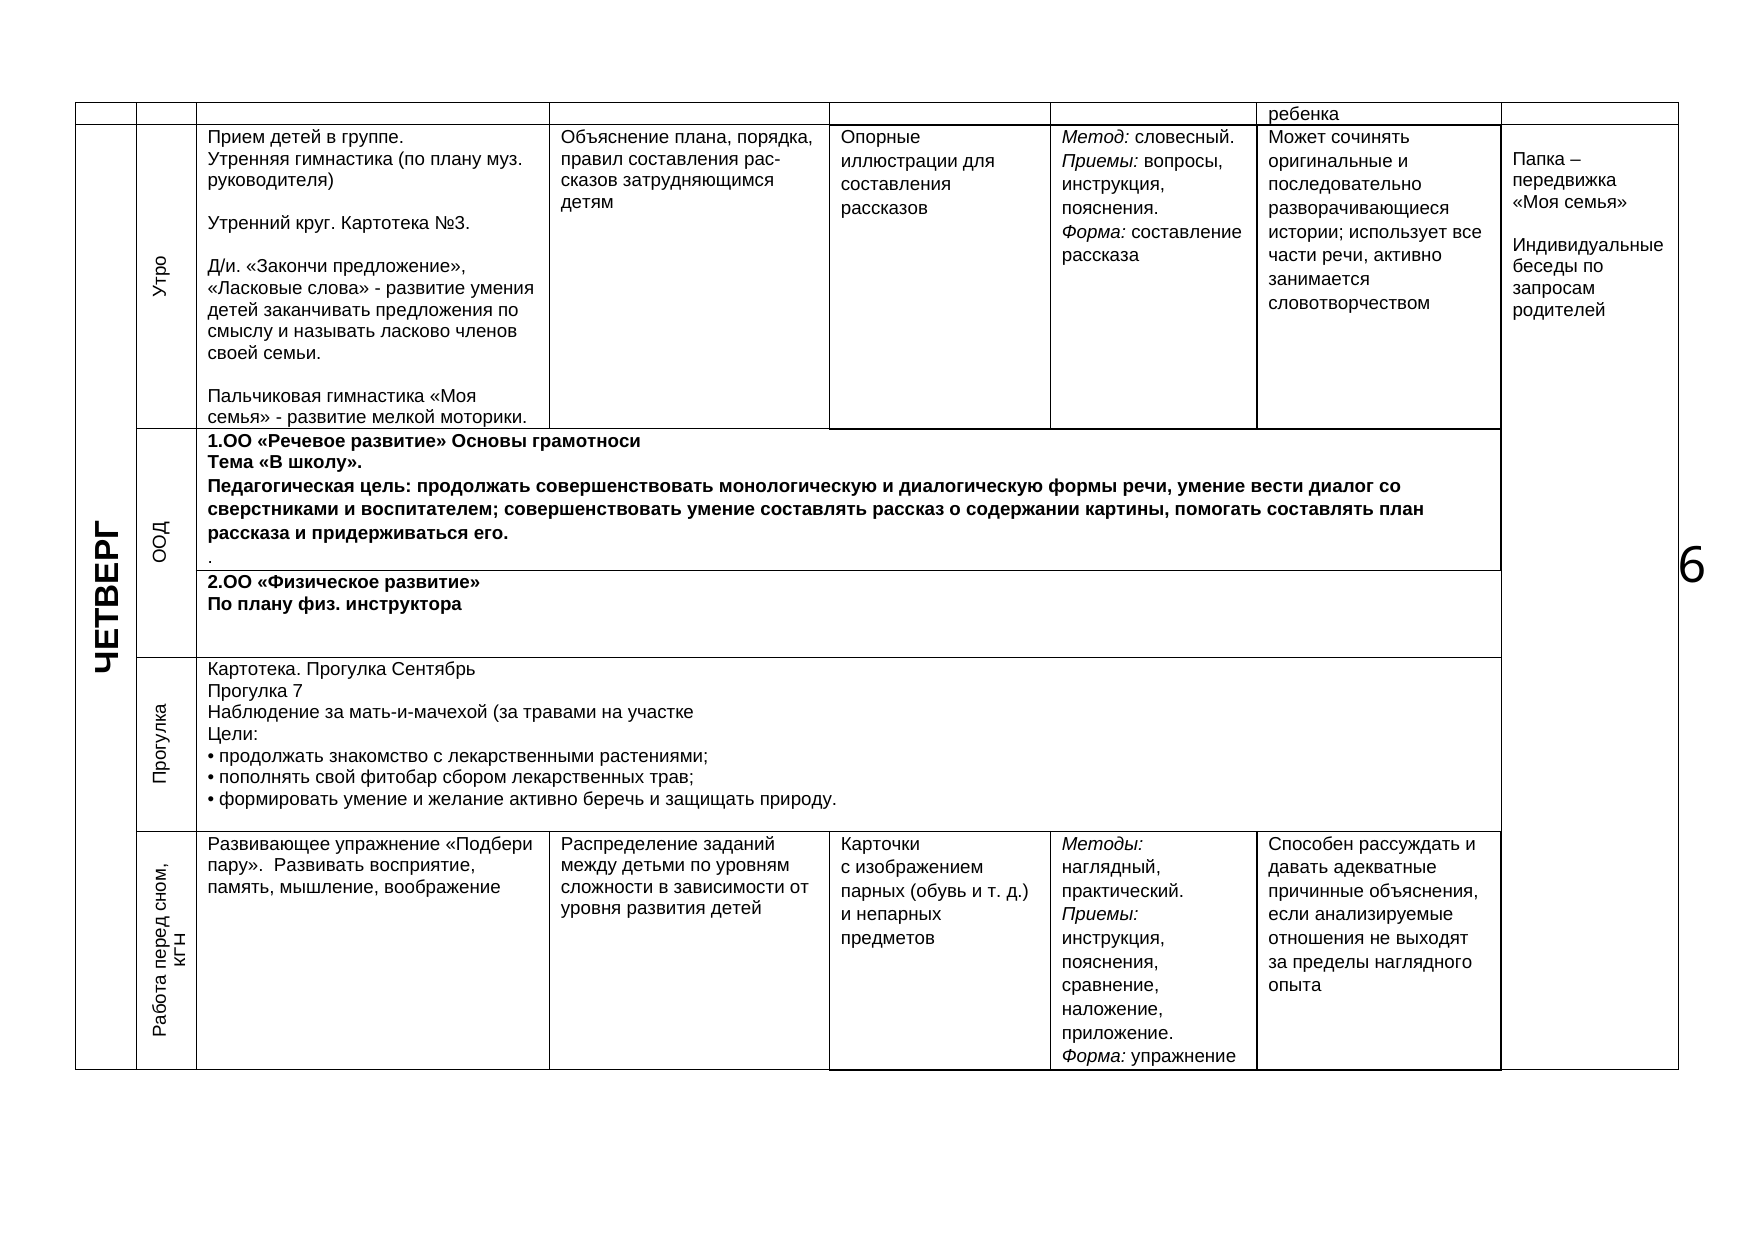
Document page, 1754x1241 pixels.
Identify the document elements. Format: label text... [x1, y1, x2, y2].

table_cell ООД [137, 429, 196, 657]
table_cell Прогулка [137, 658, 196, 831]
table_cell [830, 103, 1050, 124]
table_cell Прием детей в группе. Утренняя гимнастика (по плану муз. руководителя) Утренний круг. Картотека №3. Д/и. «Закончи предложение», «Ласковые слова» - развитие умения детей заканчивать предложения по смыслу и называть ласково членов своей семьи. Пальчиковая гимнастика «Моя семья» - развитие мелкой моторики. [197, 125, 549, 428]
table_cell Работа перед сном, КГН [137, 832, 196, 1069]
table_cell 1.ОО «Речевое развитие» Основы грамотноси Тема «В школу». Педагогическая цель: продолжать совершенствовать монологическую и диалогическую формы речи, умение вести диалог со сверстниками и воспитателем; совершенствовать умение составлять рассказ о содержании картины, помогать составлять план рассказа и придерживаться его. . [197, 429, 1500, 570]
table_cell Карточки с изображением парных (обувь и т. д.) и непарных предметов [830, 832, 1050, 1069]
table_cell Распределение заданий между детьми по уровням сложности в зависимости от уровня развития детей [550, 832, 829, 1069]
table_cell Методы: наглядный, практический. Приемы: инструкция, пояснения, сравнение, наложение, приложение. Форма: упражнение [1051, 832, 1256, 1069]
table_cell Метод: словесный. Приемы: вопросы, инструкция, пояснения. Форма: составление рассказа [1051, 126, 1256, 428]
table_cell ЧЕТВЕРГ [76, 125, 136, 1069]
table_cell Картотека. Прогулка Сентябрь Прогулка 7 Наблюдение за мать-и-мачехой (за травами на участке Цели: • продолжать знакомство с лекарственными растениями; • пополнять свой фитобар сбором лекарственных трав; • формировать умение и желание активно беречь и защищать природу. [197, 658, 1501, 831]
table_cell Развивающее упражнение «Подбери пару». Развивать восприятие, память, мышление, воображение [197, 832, 549, 1069]
table_cell Может сочинять оригинальные и последовательно разворачивающиеся истории; использует все части речи, активно занимается словотворчеством [1258, 126, 1500, 428]
table_cell Объяснение плана, порядка, правил составления рас- сказов затрудняющимся детям [550, 125, 829, 428]
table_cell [1051, 103, 1256, 124]
table_cell Опорные иллюстрации для составления рассказов [830, 126, 1050, 428]
table_cell Папка – передвижка «Моя семья» Индивидуальные беседы по запросам родителей [1502, 125, 1678, 1069]
table_cell Способен рассуждать и давать адекватные причинные объяснения, если анализируемые отношения не выходят за пределы наглядного опыта [1258, 832, 1500, 1069]
table_cell 2.ОО «Физическое развитие» По плану физ. инструктора [197, 571, 1501, 657]
table_cell Утро [137, 125, 196, 428]
